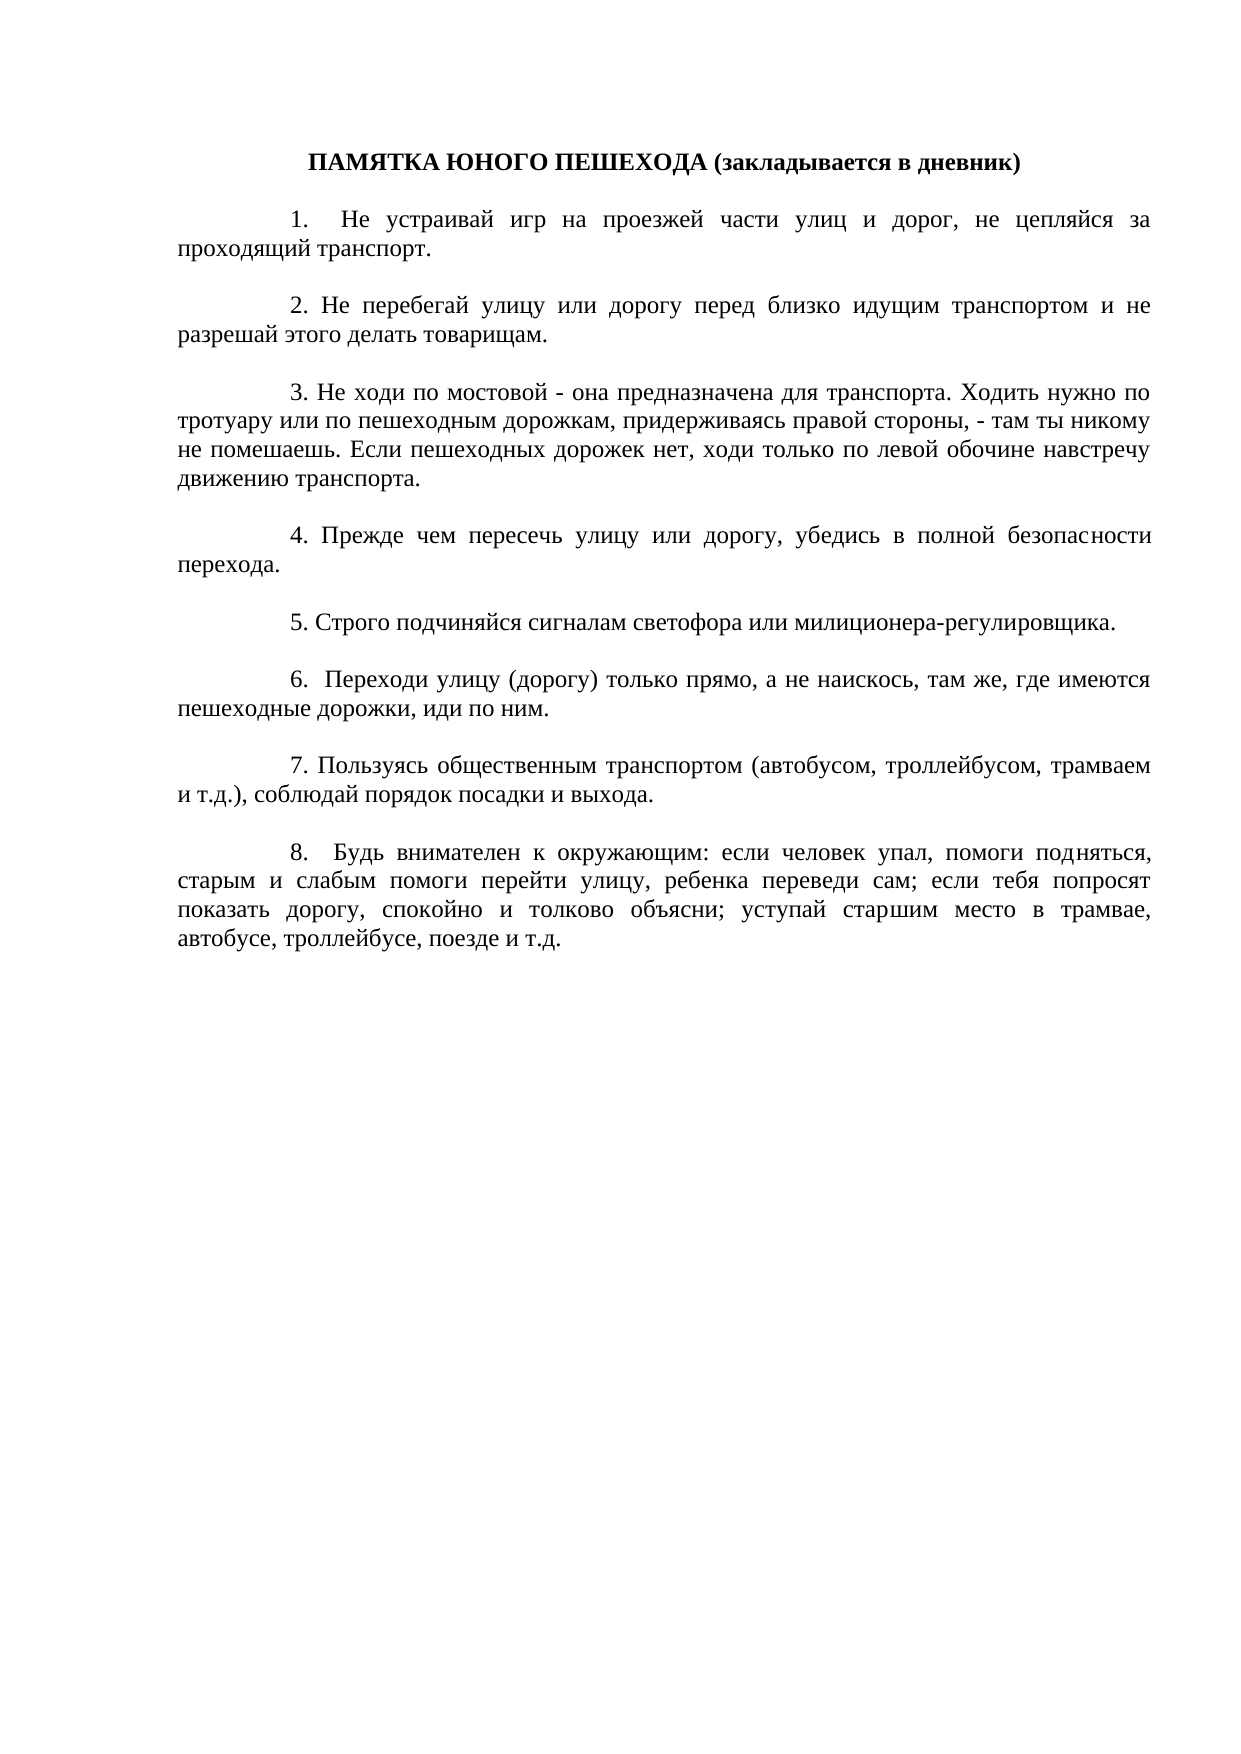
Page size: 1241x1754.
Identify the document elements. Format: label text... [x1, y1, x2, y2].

text 4. Прежде чем пересечь улицу или дорогу, убедись в полной безопасности перехода. [177, 521, 1152, 578]
text 5. Строго подчиняйся сигналам светофора или милиционера-регулировщика. [177, 607, 1152, 636]
text ПАМЯТКА ЮНОГО ПЕШЕХОДА (закладывается в дневник) [177, 147, 1152, 176]
text 1. Не устраивай игр на проезжей части улиц и дорог, не цепляйся за проходящий транспорт. [177, 204, 1152, 262]
text 2. Не перебегай улицу или дорогу перед близко идущим транспортом и не разрешай этого делать товарищам. [177, 291, 1152, 348]
text 6. Переходи улицу (дорогу) только прямо, а не наискось, там же, где имеются пешеходные дорожки, иди по ним. [177, 664, 1152, 722]
text 7. Пользуясь общественным транспортом (автобусом, троллейбусом, трамваем и т.д.), соблюдай порядок посадки и выхода. [177, 751, 1152, 808]
text 8. Будь внимателен к окружающим: если человек упал, помоги подняться, старым и слабым помоги перейти улицу, ребенка переведи сам; если тебя попросят показать дорогу, спокойно и толково объясни; уступай старшим место в трамвае, автобусе, троллейбусе, поезде и т.д. [177, 837, 1152, 952]
text 3. Не ходи по мостовой - она предназначена для транспорта. Ходить нужно по тротуару или по пешеходным дорожкам, придерживаясь правой стороны, - там ты никому не помешаешь. Если пешеходных дорожек нет, ходи только по левой обочине навстречу движению транспорта. [177, 377, 1152, 492]
